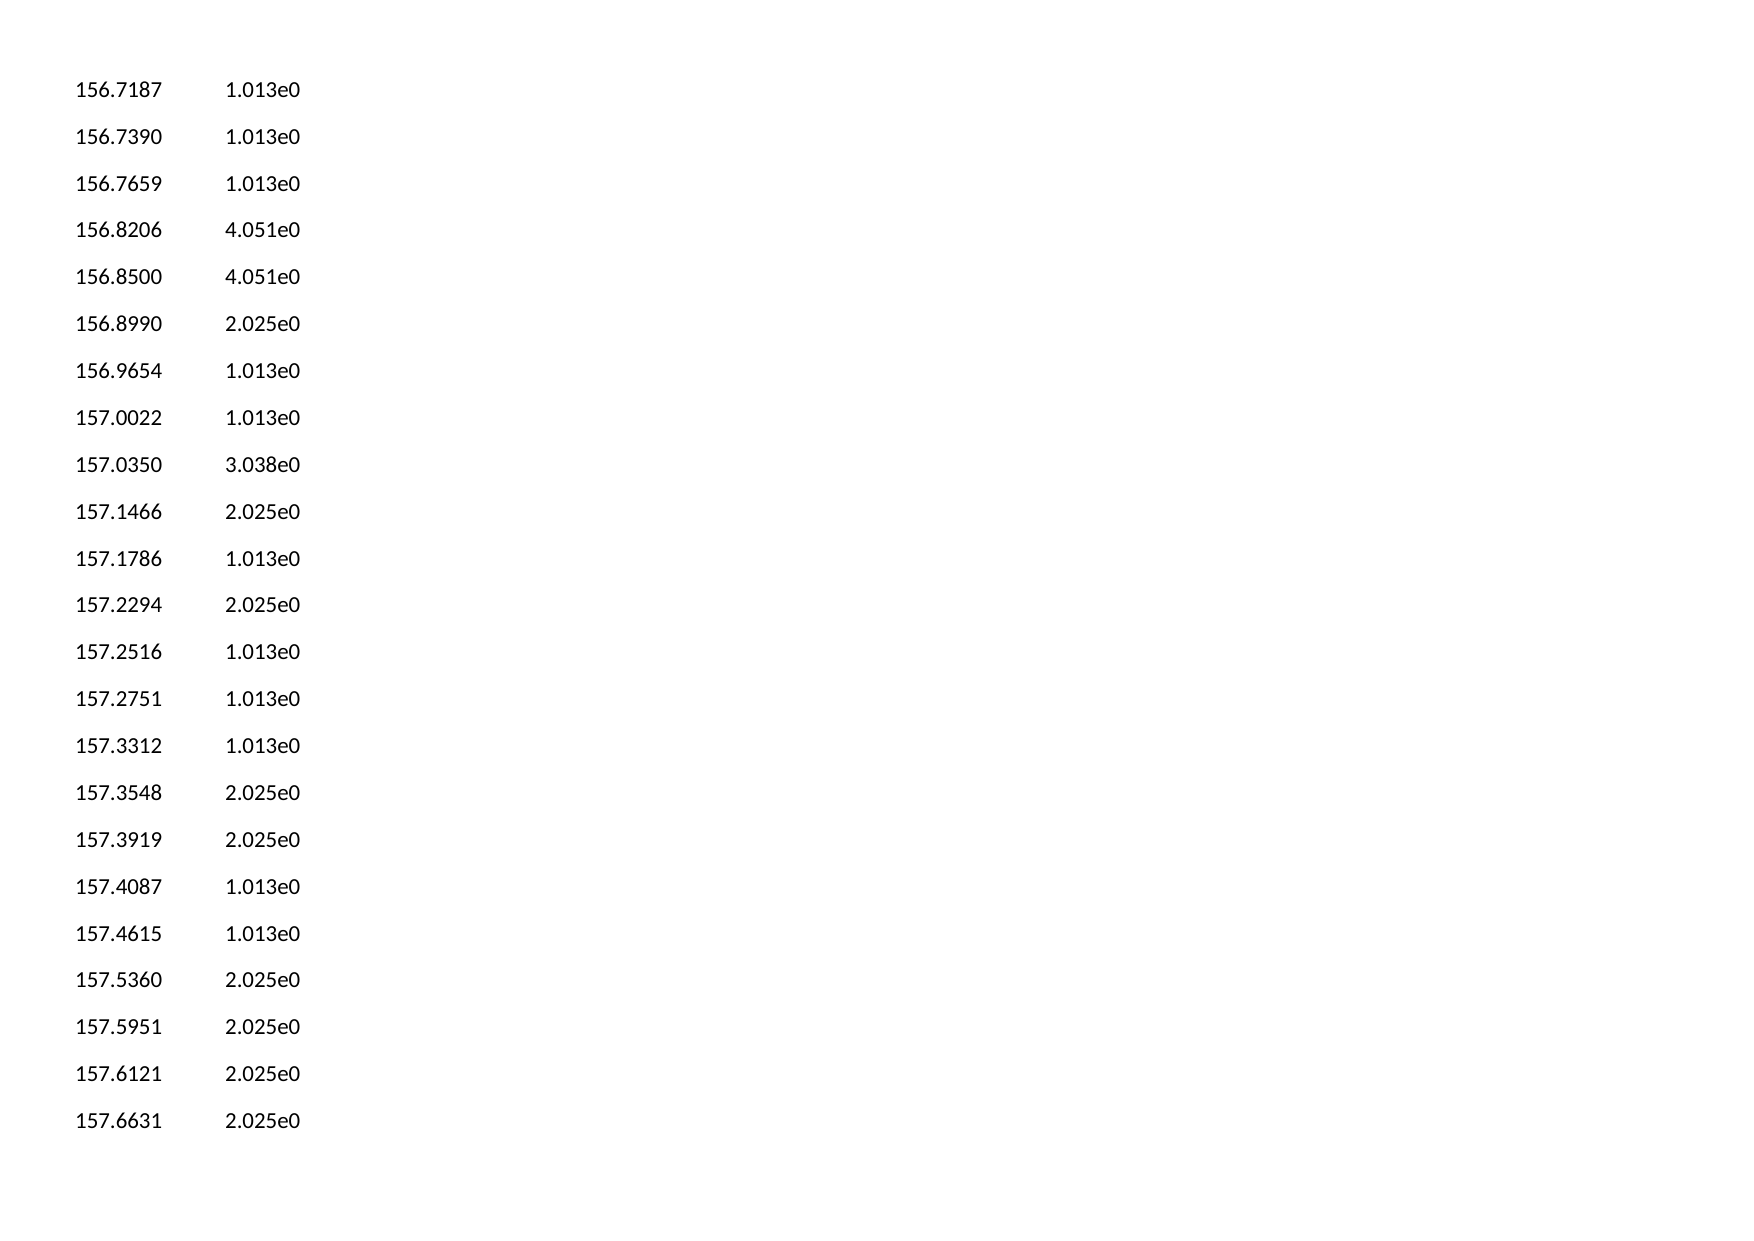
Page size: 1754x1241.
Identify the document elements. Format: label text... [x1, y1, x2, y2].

text 157.2516 1.013e0 [75, 637, 1679, 666]
text 157.4615 1.013e0 [75, 919, 1679, 947]
text 157.1466 2.025e0 [75, 497, 1679, 525]
text 156.8206 4.051e0 [75, 216, 1679, 244]
text 156.7187 1.013e0 [75, 75, 1679, 103]
text 156.8990 2.025e0 [75, 309, 1679, 337]
text 157.6631 2.025e0 [75, 1106, 1679, 1134]
text 157.1786 1.013e0 [75, 544, 1679, 572]
text 157.2751 1.013e0 [75, 684, 1679, 712]
text 157.5360 2.025e0 [75, 966, 1679, 994]
text 157.2294 2.025e0 [75, 591, 1679, 619]
text 157.6121 2.025e0 [75, 1059, 1679, 1087]
text 157.3548 2.025e0 [75, 778, 1679, 806]
text 156.9654 1.013e0 [75, 356, 1679, 384]
text 156.7390 1.013e0 [75, 122, 1679, 150]
text 157.3919 2.025e0 [75, 825, 1679, 853]
text 157.4087 1.013e0 [75, 872, 1679, 900]
text 157.0350 3.038e0 [75, 450, 1679, 478]
text 157.3312 1.013e0 [75, 731, 1679, 759]
text 156.8500 4.051e0 [75, 262, 1679, 291]
text 156.7659 1.013e0 [75, 169, 1679, 197]
text 157.5951 2.025e0 [75, 1012, 1679, 1041]
text 157.0022 1.013e0 [75, 403, 1679, 431]
